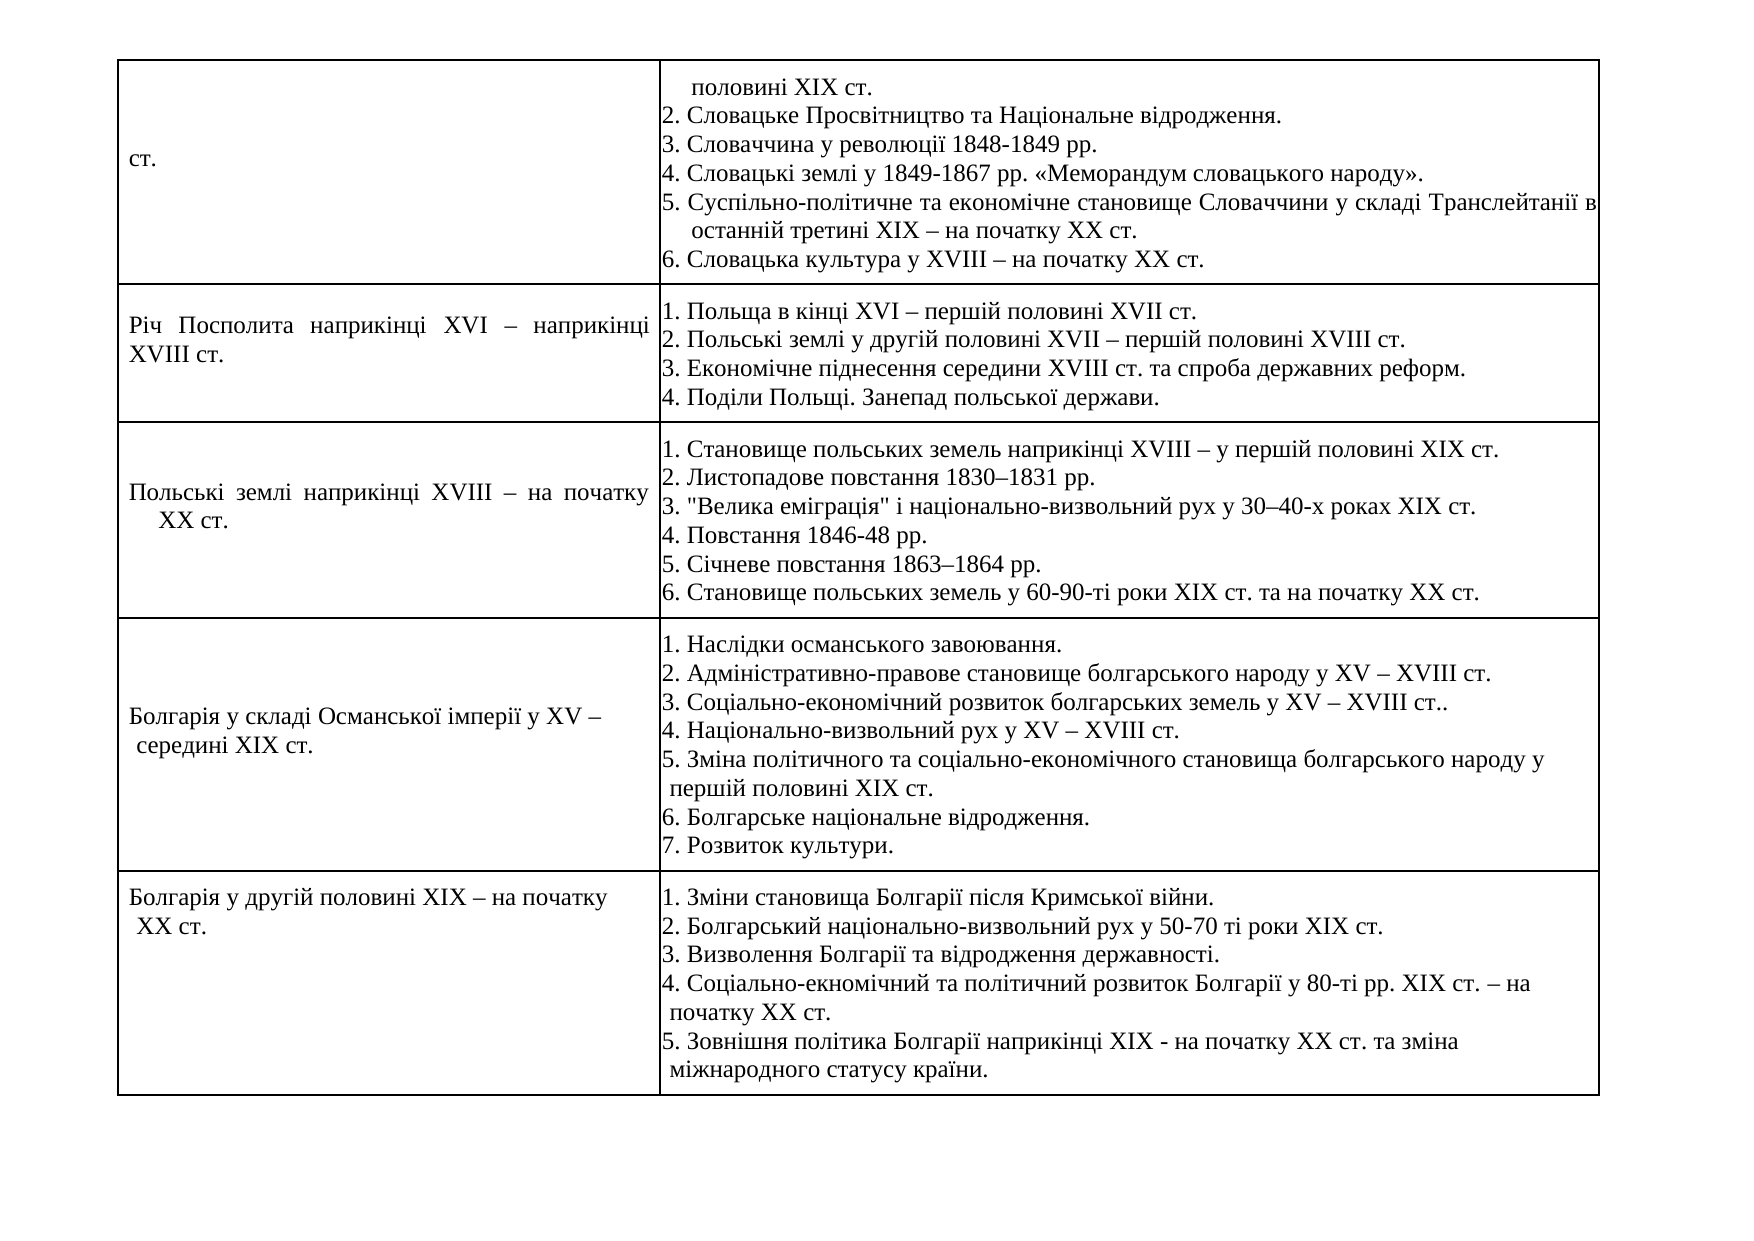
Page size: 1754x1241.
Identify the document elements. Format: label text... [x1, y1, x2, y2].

table_cell 1. Наслідки османського завоювання. 2. Адміністративно-правове становище болгарського народу у XV – XVІІІ ст. 3. Соціально-економічний розвиток болгарських земель у XV – XVІІІ ст.. 4. Національно-визвольний рух у XV – XVІІІ ст. 5. Зміна політичного та соціально-економічного становища болгарського народу у першій половині ХІХ ст. 6. Болгарське національне відродження. 7. Розвиток культури. [661, 619, 1598, 869]
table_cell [661, 872, 1598, 1094]
table_cell Річ Посполита наприкінці XVI – наприкінці XVIIІ ст. [119, 285, 659, 421]
table_cell 1. Становище польських земель наприкінці XVIII – у першій половині ХІХ ст. 2. Листопадове повстання 1830–1831 pp. 3. "Велика еміграція" і національно-визвольний рух у 30–40-х роках XIX ст. 4. Повстання 1846-48 рр. 5. Січневе повстання 1863–1864 pp. 6. Становище польських земель у 60-90-ті роки ХІХ ст. та на початку ХХ ст. [661, 423, 1598, 617]
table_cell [661, 61, 1598, 283]
table_cell Болгарія у складі Османської імперії у XV – середині ХІХ ст. [119, 619, 659, 869]
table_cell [119, 61, 659, 283]
table_cell Польські землі наприкінці ХVІІІ – на початку ХХ ст. [119, 423, 659, 617]
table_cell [119, 872, 659, 1094]
table_cell 1. Польща в кінці XVI – першій половині XVIІ ст. 2. Польські землі у другій половині XVII – першій половині XVIII ст. 3. Економічне піднесення середини XVIII ст. та спроба державних реформ. 4. Поділи Польщі. Занепад польської держави. [661, 285, 1598, 421]
